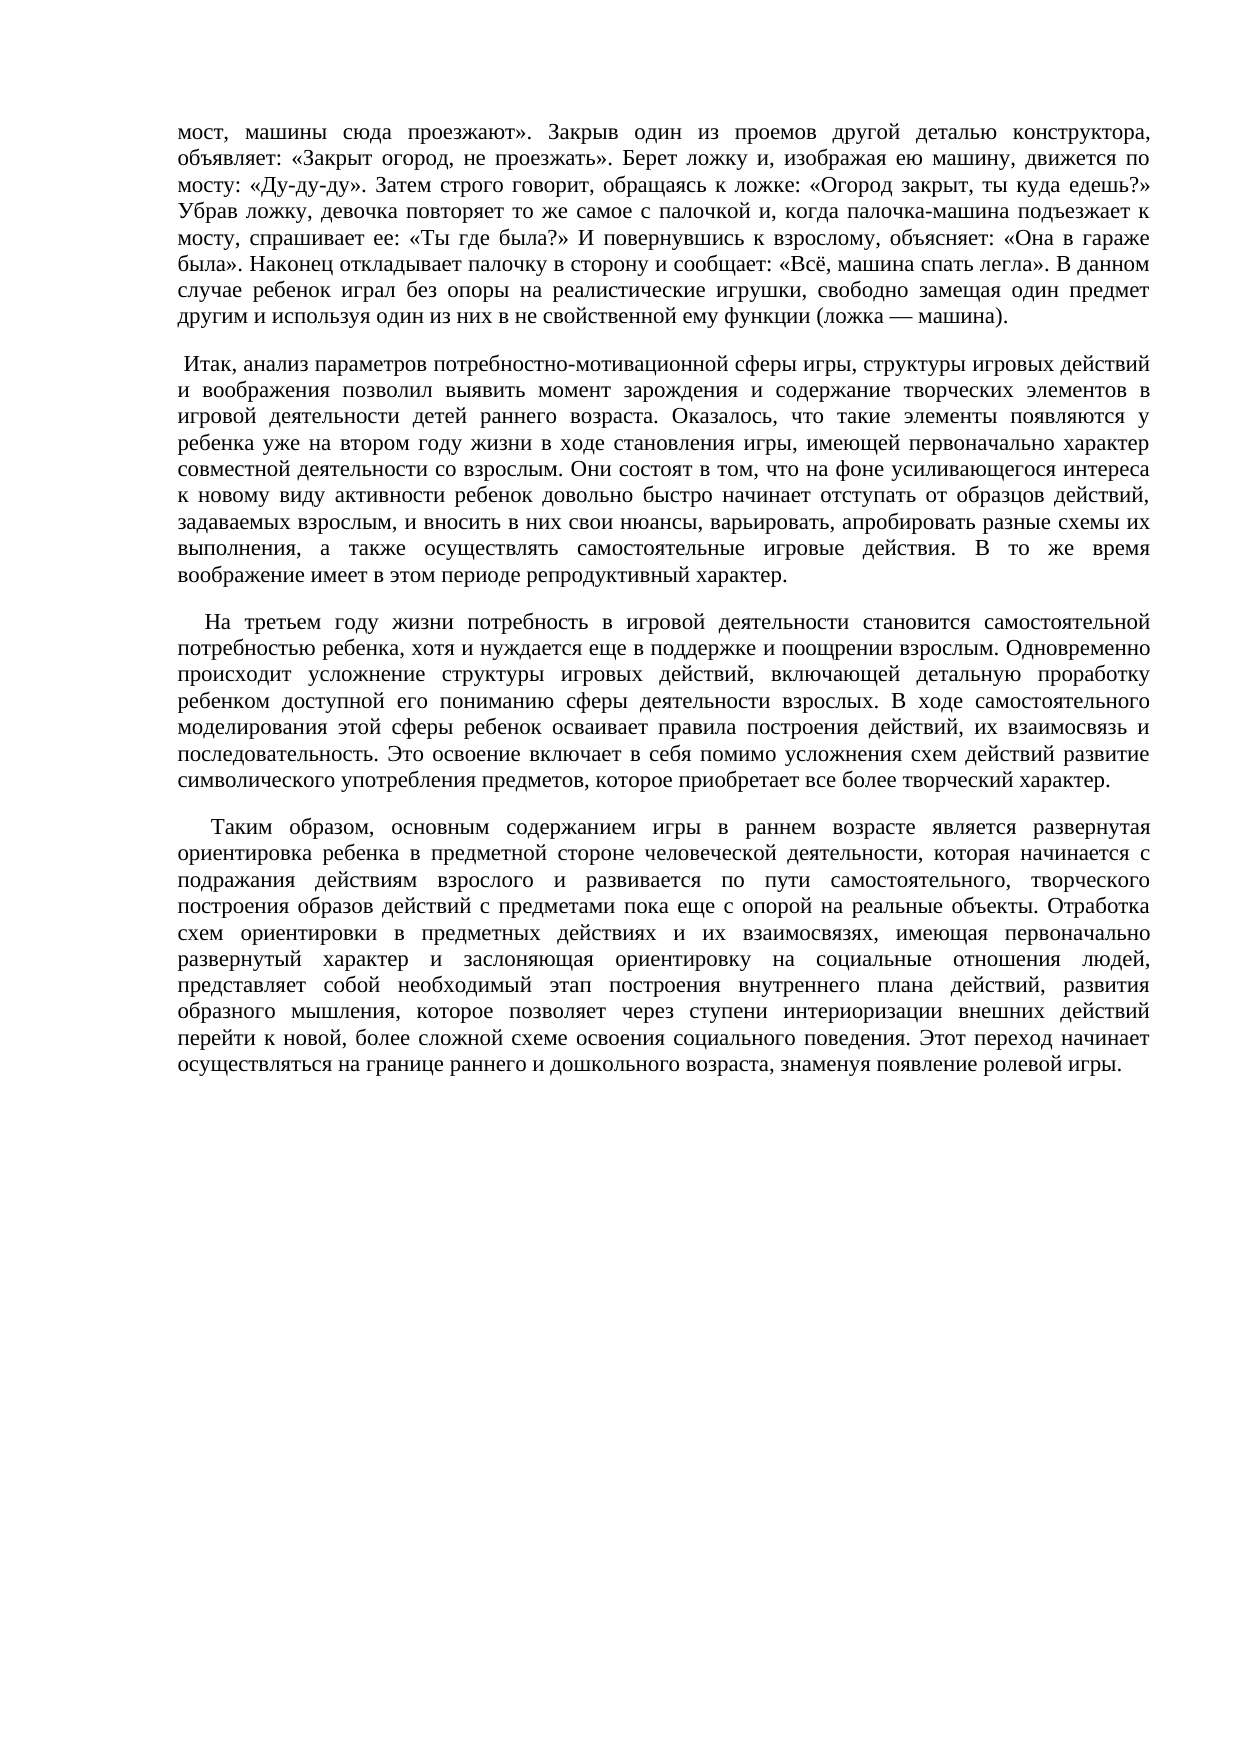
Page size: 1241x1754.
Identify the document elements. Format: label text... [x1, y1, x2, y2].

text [177, 118, 1152, 329]
text Таким образом, основным содержанием игры в раннем возрасте является развернутая ориентировка ребенка в предметной стороне человеческой деятельности, которая начинается с подражания действиям взрослого и развивается по пути самостоятельного, творческого построения образов действий с предметами пока еще с опорой на реальные объекты. Отработка схем ориентировки в предметных действиях и их взаимосвязях, имеющая первоначально развернутый характер и заслоняющая ориентировку на социальные отношения людей, представляет собой необходимый этап построения внутреннего плана действий, развития образного мышления, которое позволяет через ступени интериоризации внешних действий перейти к новой, более сложной схеме освоения социального поведения. Этот переход начинает осуществляться на границе раннего и дошкольного возраста, знаменуя появление ролевой игры. [177, 813, 1152, 1077]
text На третьем году жизни потребность в игровой деятельности становится самостоятельной потребностью ребенка, хотя и нуждается еще в поддержке и поощрении взрослым. Одновременно происходит усложнение структуры игровых действий, включающей детальную проработку ребенком доступной его пониманию сферы деятельности взрослых. В ходе самостоятельного моделирования этой сферы ребенок осваивает правила построения действий, их взаимосвязь и последовательность. Это освоение включает в себя помимо усложнения схем действий развитие символического употребления предметов, которое приобретает все более творческий характер. [177, 608, 1152, 792]
text Итак, анализ параметров потребностно-мотивационной сферы игры, структуры игровых действий и воображения позволил выявить момент зарождения и содержание творческих элементов в игровой деятельности детей раннего возраста. Оказалось, что такие элементы появляются у ребенка уже на втором году жизни в ходе становления игры, имеющей первоначально характер совместной деятельности со взрослым. Они состоят в том, что на фоне усиливающегося интереса к новому виду активности ребенок довольно быстро начинает отступать от образцов действий, задаваемых взрослым, и вносить в них свои нюансы, варьировать, апробировать разные схемы их выполнения, а также осуществлять самостоятельные игровые действия. В то же время воображение имеет в этом периоде репродуктивный характер. [177, 350, 1152, 587]
